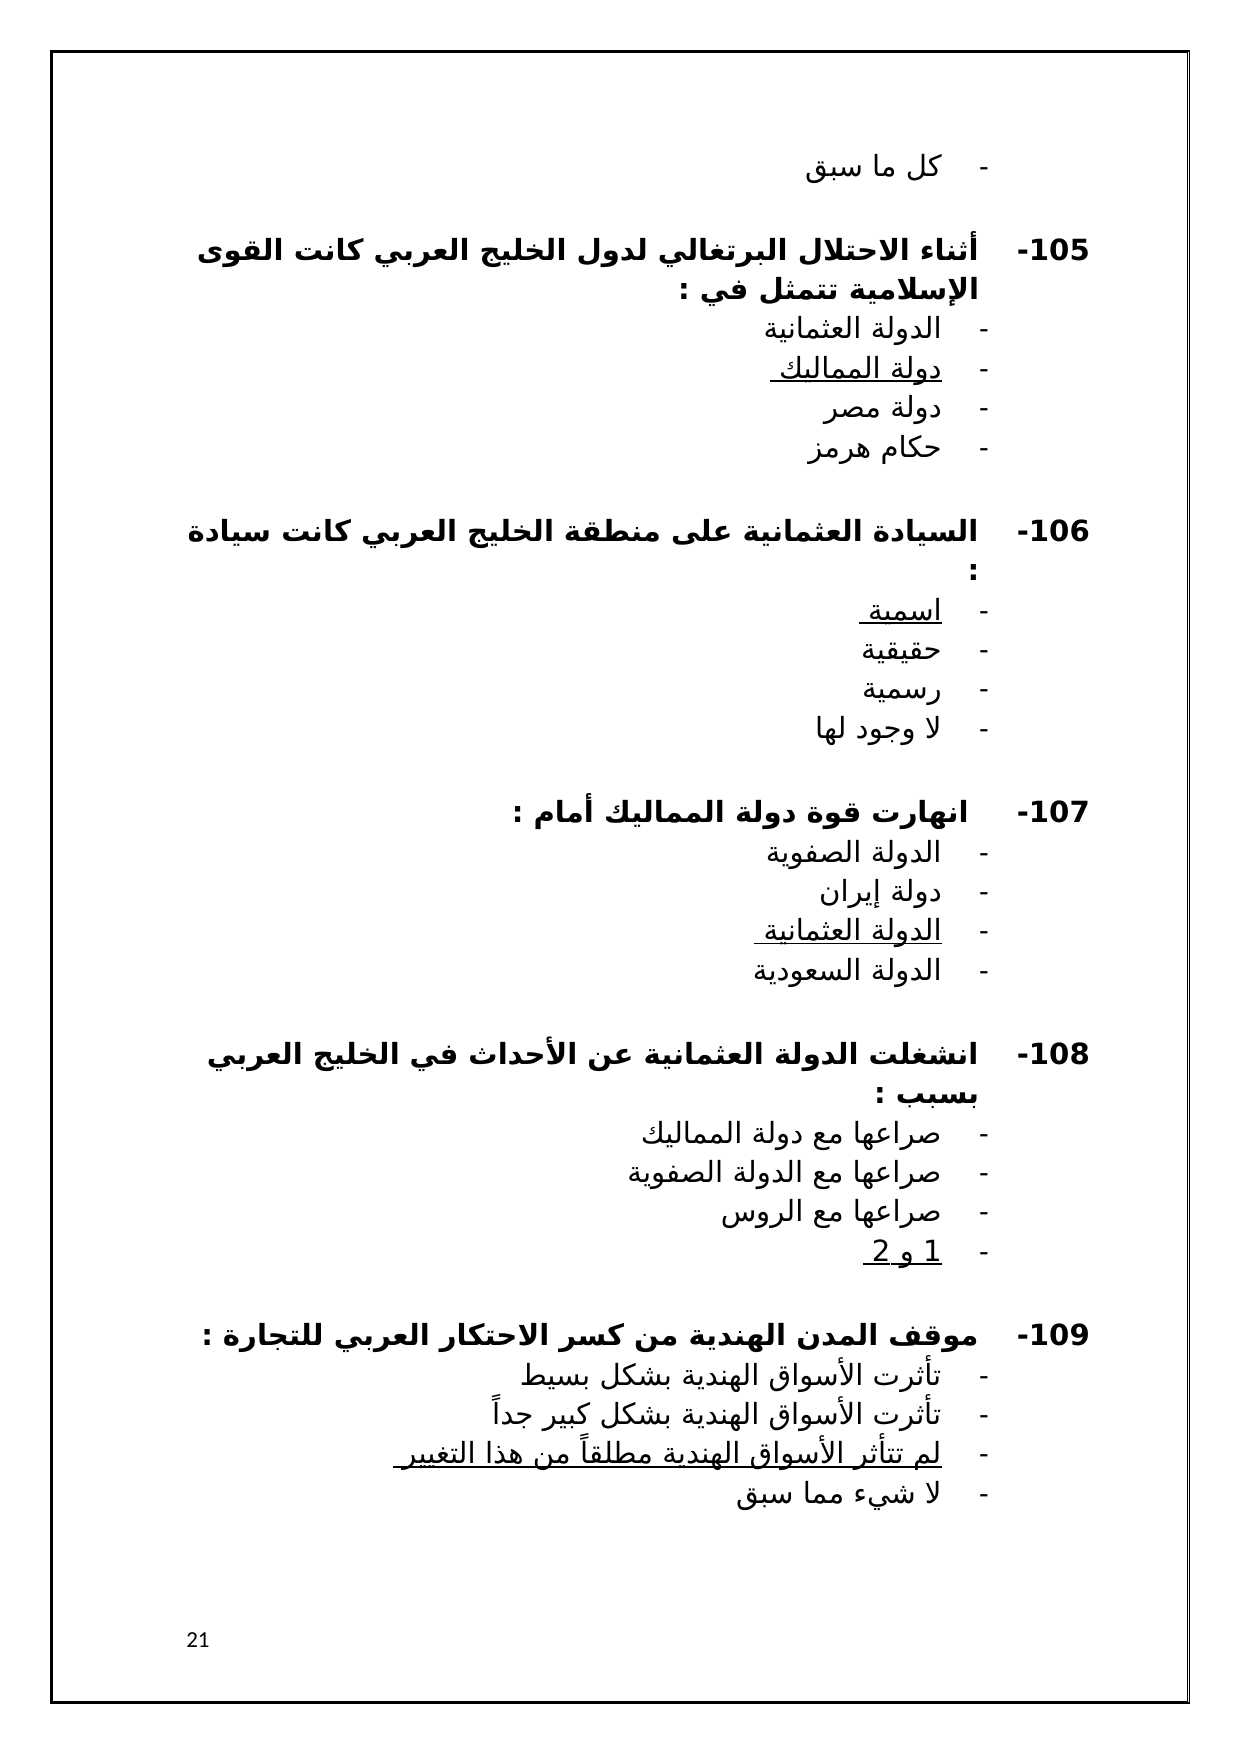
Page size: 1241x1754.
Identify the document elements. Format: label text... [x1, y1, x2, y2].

list انشغلت الدولة العثمانية عن الأحداث في الخليج العربي بسبب : [186, 1038, 1017, 1111]
list صراعها مع دولة المماليك [186, 1116, 979, 1150]
list موقف المدن الهندية من كسر الاحتكار العربي للتجارة : [186, 1319, 1017, 1353]
list صراعها مع الدولة الصفوية [186, 1155, 979, 1189]
list أثناء الاحتلال البرتغالي لدول الخليج العربي كانت القوى الإسلامية تتمثل في : [186, 233, 1017, 306]
list رسمية [186, 671, 979, 706]
list الدولة الصفوية [186, 834, 979, 869]
list لا وجود لها [186, 711, 979, 745]
list تأثرت الأسواق الهندية بشكل كبير جداً [186, 1397, 979, 1431]
list لا شيء مما سبق [186, 1476, 979, 1510]
list لم تتأثر الأسواق الهندية مطلقاً من هذا التغيير [186, 1436, 979, 1471]
list الدولة العثمانية [186, 311, 979, 346]
list صراعها مع الروس [186, 1194, 979, 1229]
list حقيقية [186, 632, 979, 666]
list دولة إيران [186, 874, 979, 908]
list انهارت قوة دولة المماليك أمام : [186, 796, 1017, 829]
list اسمية [186, 592, 979, 627]
list الدولة السعودية [186, 953, 979, 987]
list تأثرت الأسواق الهندية بشكل بسيط [186, 1358, 979, 1392]
list حكام هرمز [186, 429, 979, 464]
list السيادة العثمانية على منطقة الخليج العربي كانت سيادة : [186, 514, 1017, 587]
list الدولة العثمانية [186, 913, 979, 948]
list دولة المماليك [186, 351, 979, 385]
list 1 و 2 [186, 1234, 979, 1268]
list دولة مصر [186, 390, 979, 424]
list كل ما سبق [186, 148, 979, 183]
